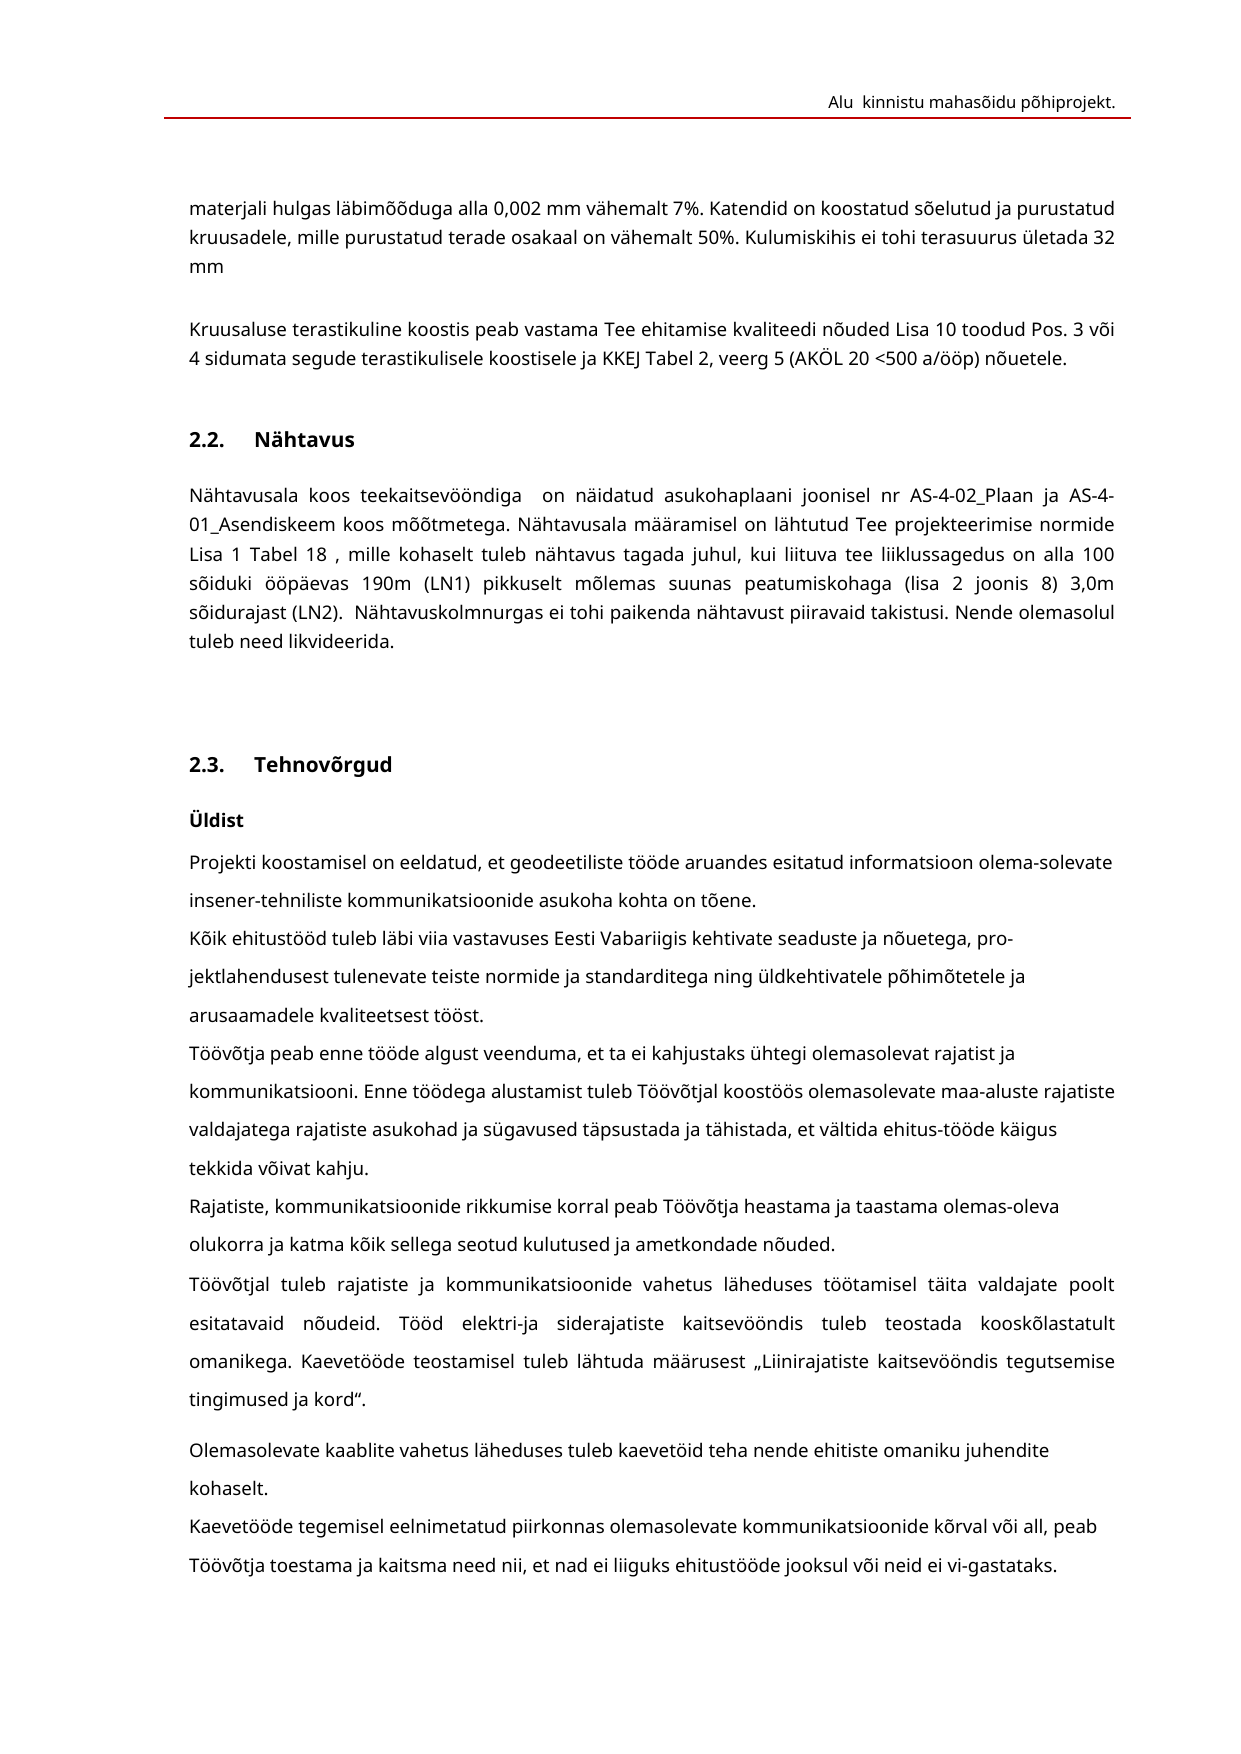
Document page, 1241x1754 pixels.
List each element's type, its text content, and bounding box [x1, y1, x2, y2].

text Töövõtjal tuleb rajatiste ja kommunikatsioonide vahetus läheduses töötamisel täita valdajate poolt esitatavaid nõudeid. Tööd elektri-ja siderajatiste kaitsevööndis tuleb teostada kooskõlastatult omanikega. Kaevetööde teostamisel tuleb lähtuda määrusest „Liinirajatiste kaitsevööndis tegutsemise tingimused ja kord“. [189, 1272, 1116, 1412]
subtitle Tehnovõrgud [189, 750, 1116, 778]
text Kruusaluse terastikuline koostis peab vastama Tee ehitamise kvaliteedi nõuded Lisa 10 toodud Pos. 3 või 4 sidumata segude terastikulisele koostisele ja KKEJ Tabel 2, veerg 5 (AKÖL 20 <500 a/ööp) nõuetele. [189, 316, 1116, 371]
subtitle Nähtavus [189, 425, 1116, 453]
text Rajatiste, kommunikatsioonide rikkumise korral peab Töövõtja heastama ja taastama olemas-oleva olukorra ja katma kõik sellega seotud kulutused ja ametkondade nõuded. [189, 1193, 1116, 1257]
text Nähtavusala koos teekaitsevööndiga on näidatud asukohaplaani joonisel nr AS-4-02_Plaan ja AS-4-01_Asendiskeem koos mõõtmetega. Nähtavusala määramisel on lähtutud Tee projekteerimise normide Lisa 1 Tabel 18 , mille kohaselt tuleb nähtavus tagada juhul, kui liituva tee liiklussagedus on alla 100 sõiduki ööpäevas 190m (LN1) pikkuselt mõlemas suunas peatumiskohaga (lisa 2 joonis 8) 3,0m sõidurajast (LN2). Nähtavuskolmnurgas ei tohi paikenda nähtavust piiravaid takistusi. Nende olemasolul tuleb need likvideerida. [189, 482, 1116, 654]
text Projekti koostamisel on eeldatud, et geodeetiliste tööde aruandes esitatud informatsioon olema-solevate insener-tehniliste kommunikatsioonide asukoha kohta on tõene. [189, 849, 1116, 913]
text Kõik ehitustööd tuleb läbi viia vastavuses Eesti Vabariigis kehtivate seaduste ja nõuetega, pro-jektlahendusest tulenevate teiste normide ja standarditega ning üldkehtivatele põhimõtetele ja arusaamadele kvaliteetsest tööst. [189, 926, 1116, 1028]
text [189, 1514, 1116, 1577]
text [189, 195, 1116, 279]
text Olemasolevate kaablite vahetus läheduses tuleb kaevetöid teha nende ehitiste omaniku juhendite kohaselt. [189, 1437, 1116, 1501]
text Töövõtja peab enne tööde algust veenduma, et ta ei kahjustaks ühtegi olemasolevat rajatist ja kommunikatsiooni. Enne töödega alustamist tuleb Töövõtjal koostöös olemasolevate maa-aluste rajatiste valdajatega rajatiste asukohad ja sügavused täpsustada ja tähistada, et vältida ehitus-tööde käigus tekkida võivat kahju. [189, 1040, 1116, 1181]
text Üldist [189, 807, 1116, 833]
